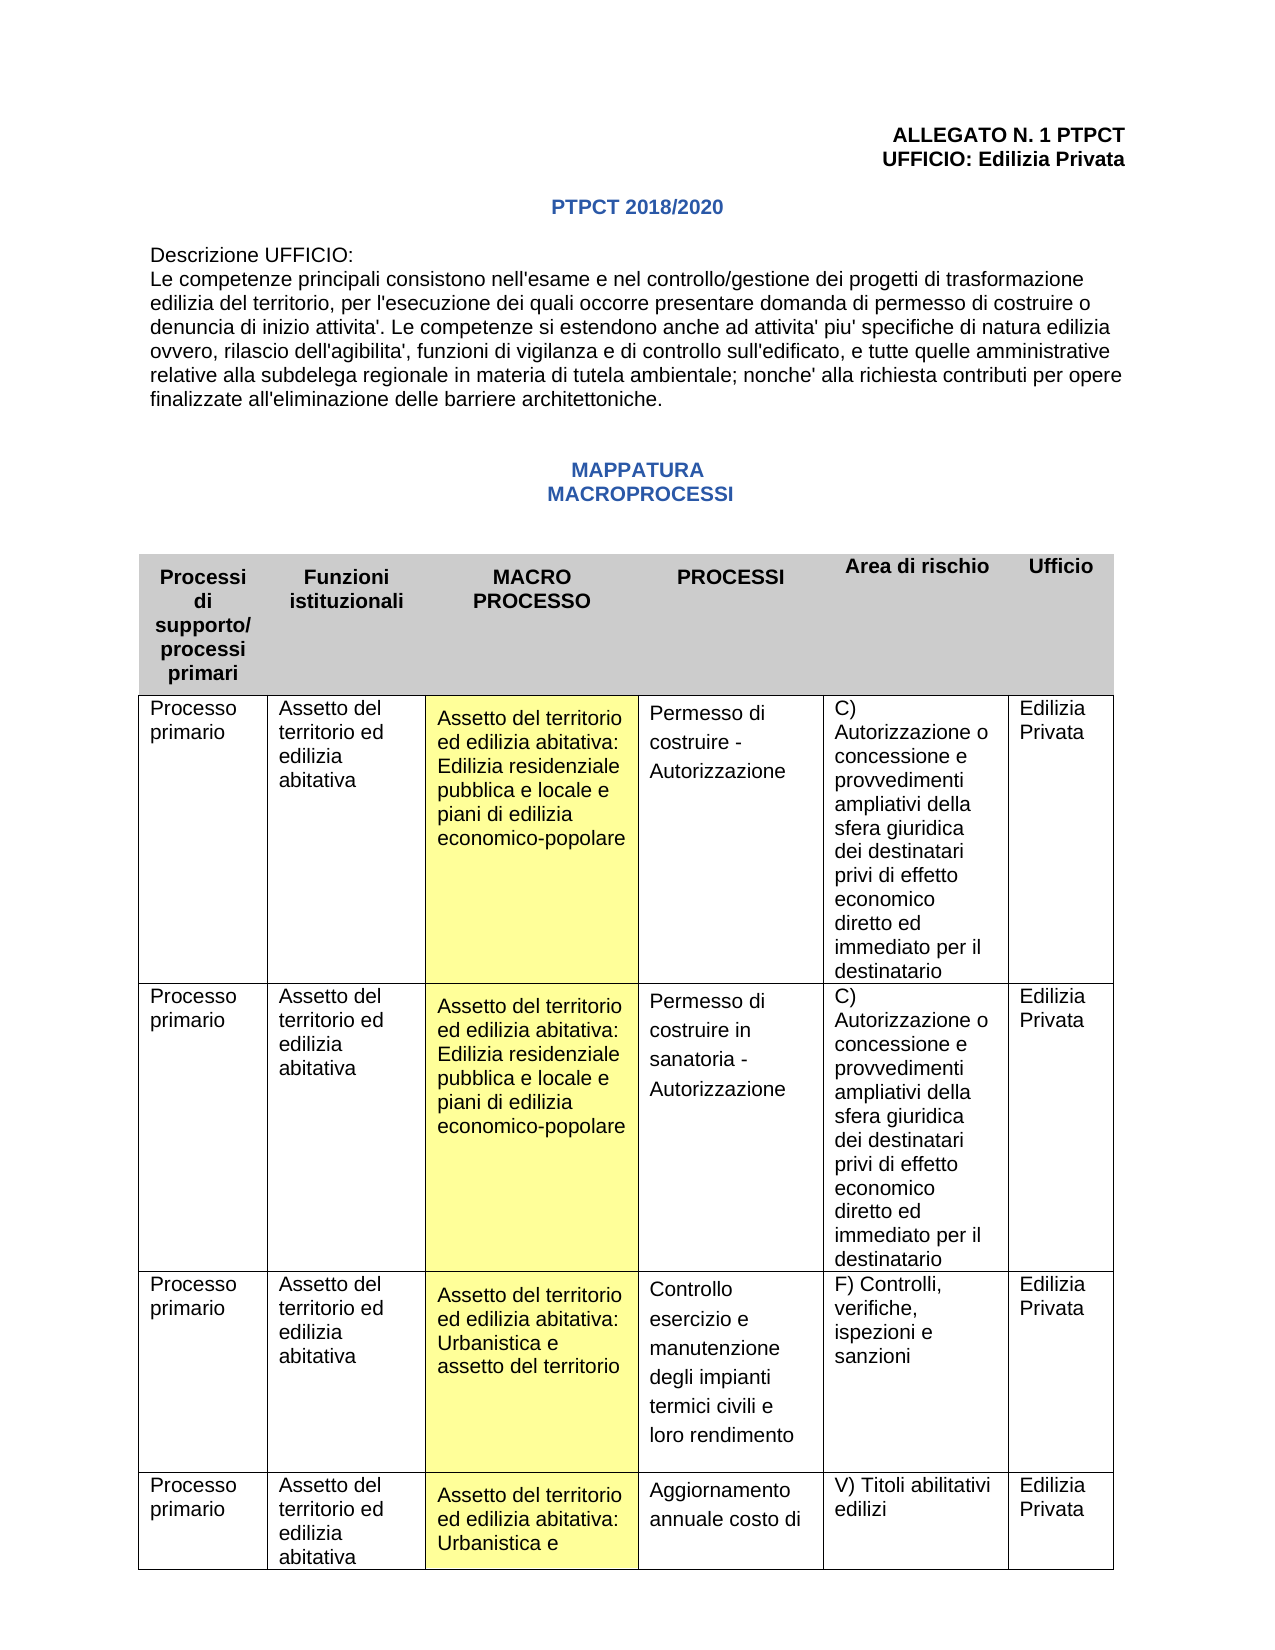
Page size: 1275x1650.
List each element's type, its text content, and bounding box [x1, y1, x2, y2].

table_cell Processo primario [139, 984, 267, 1271]
table_cell Processo primario [139, 1272, 267, 1472]
table_cell Assetto del territorio ed edilizia abitativa [268, 696, 425, 983]
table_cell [824, 1473, 1008, 1568]
text PTPCT 2018/2020 [150, 195, 1125, 219]
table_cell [426, 1473, 638, 1568]
table_cell Edilizia Privata [1009, 696, 1113, 983]
table_cell Assetto del territorio ed edilizia abitativa [268, 1272, 425, 1472]
table_cell Processo primario [139, 696, 267, 983]
table_cell Edilizia Privata [1009, 1473, 1113, 1568]
table_cell Permesso di costruire in sanatoria - Autorizzazione [639, 984, 823, 1271]
table_cell Permesso di costruire - Autorizzazione [639, 696, 823, 983]
table_header Area di rischio [823, 554, 1008, 695]
table_header Funzioni istituzionali [267, 554, 426, 695]
text UFFICIO: Edilizia Privata [150, 147, 1125, 171]
text ALLEGATO N. 1 PTPCT [150, 123, 1125, 147]
table_cell Assetto del territorio ed edilizia abitativa: Edilizia residenziale pubblica e locale e piani di edilizia economico-popolare [426, 696, 638, 983]
table_cell Assetto del territorio ed edilizia abitativa: Edilizia residenziale pubblica e locale e piani di edilizia economico-popolare [426, 984, 638, 1271]
table_cell Controllo esercizio e manutenzione degli impianti termici civili e loro rendimento [639, 1272, 823, 1472]
table_cell Assetto del territorio ed edilizia abitativa [268, 984, 425, 1271]
text MACROPROCESSI [150, 482, 1125, 506]
text MAPPATURA [150, 458, 1125, 482]
table_header PROCESSI [638, 554, 823, 695]
table_cell F) Controlli, verifiche, ispezioni e sanzioni [824, 1272, 1008, 1472]
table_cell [639, 1473, 823, 1568]
table_cell Processo primario [139, 1473, 267, 1568]
table_cell C) Autorizzazione o concessione e provvedimenti ampliativi della sfera giuridica dei destinatari privi di effetto economico diretto ed immediato per il destinatario [824, 696, 1008, 983]
table_cell Assetto del territorio ed edilizia abitativa: Urbanistica e assetto del territorio [426, 1272, 638, 1472]
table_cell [268, 1473, 425, 1568]
text Le competenze principali consistono nell'esame e nel controllo/gestione dei progetti di trasformazione edilizia del territorio, per l'esecuzione dei quali occorre presentare domanda di permesso di costruire o denuncia di inizio attivita'. Le competenze si estendono anche ad attivita' piu' specifiche di natura edilizia ovvero, rilascio dell'agibilita', funzioni di vigilanza e di controllo sull'edificato, e tutte quelle amministrative relative alla subdelega regionale in materia di tutela ambientale; nonche' alla richiesta contributi per opere finalizzate all'eliminazione delle barriere architettoniche. [150, 267, 1125, 410]
table_cell Edilizia Privata [1009, 984, 1113, 1271]
table_header Processi di supporto/processi primari [139, 554, 267, 695]
table_header MACRO PROCESSO [426, 554, 638, 695]
table_cell C) Autorizzazione o concessione e provvedimenti ampliativi della sfera giuridica dei destinatari privi di effetto economico diretto ed immediato per il destinatario [824, 984, 1008, 1271]
table_cell Edilizia Privata [1009, 1272, 1113, 1472]
text Descrizione UFFICIO: [150, 243, 1125, 267]
table_header Ufficio [1008, 554, 1114, 695]
